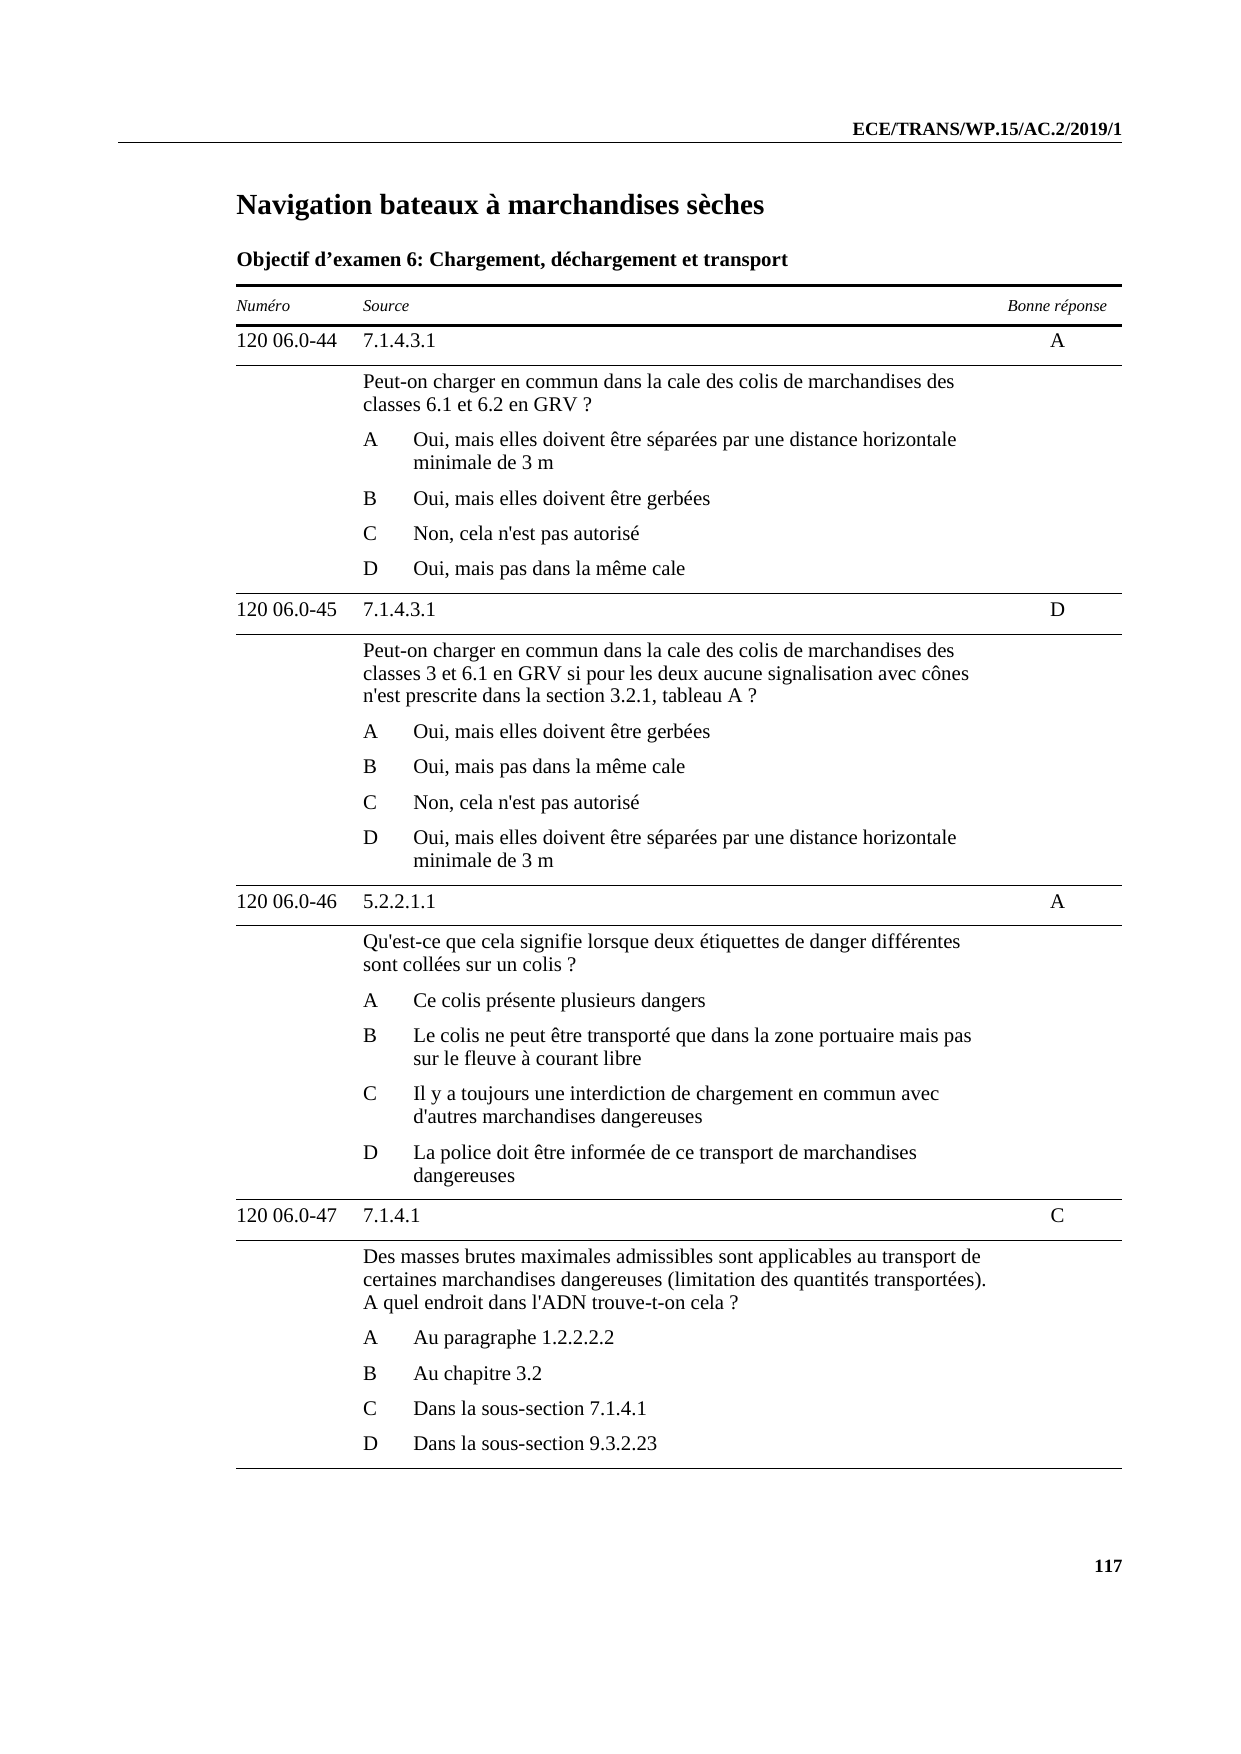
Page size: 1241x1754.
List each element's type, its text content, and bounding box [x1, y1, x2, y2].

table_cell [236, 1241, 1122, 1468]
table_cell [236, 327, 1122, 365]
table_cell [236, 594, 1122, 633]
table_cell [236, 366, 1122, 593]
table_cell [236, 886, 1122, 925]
table_cell Source [363, 287, 1004, 324]
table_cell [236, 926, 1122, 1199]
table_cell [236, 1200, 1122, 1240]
table_cell Numéro [236, 287, 363, 324]
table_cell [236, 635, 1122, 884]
table_cell Bonne réponse [1004, 287, 1122, 324]
table_header Navigation bateaux à marchandises sèches Objectif d’examen 6: Chargement, déchargement et transport [236, 177, 1122, 283]
